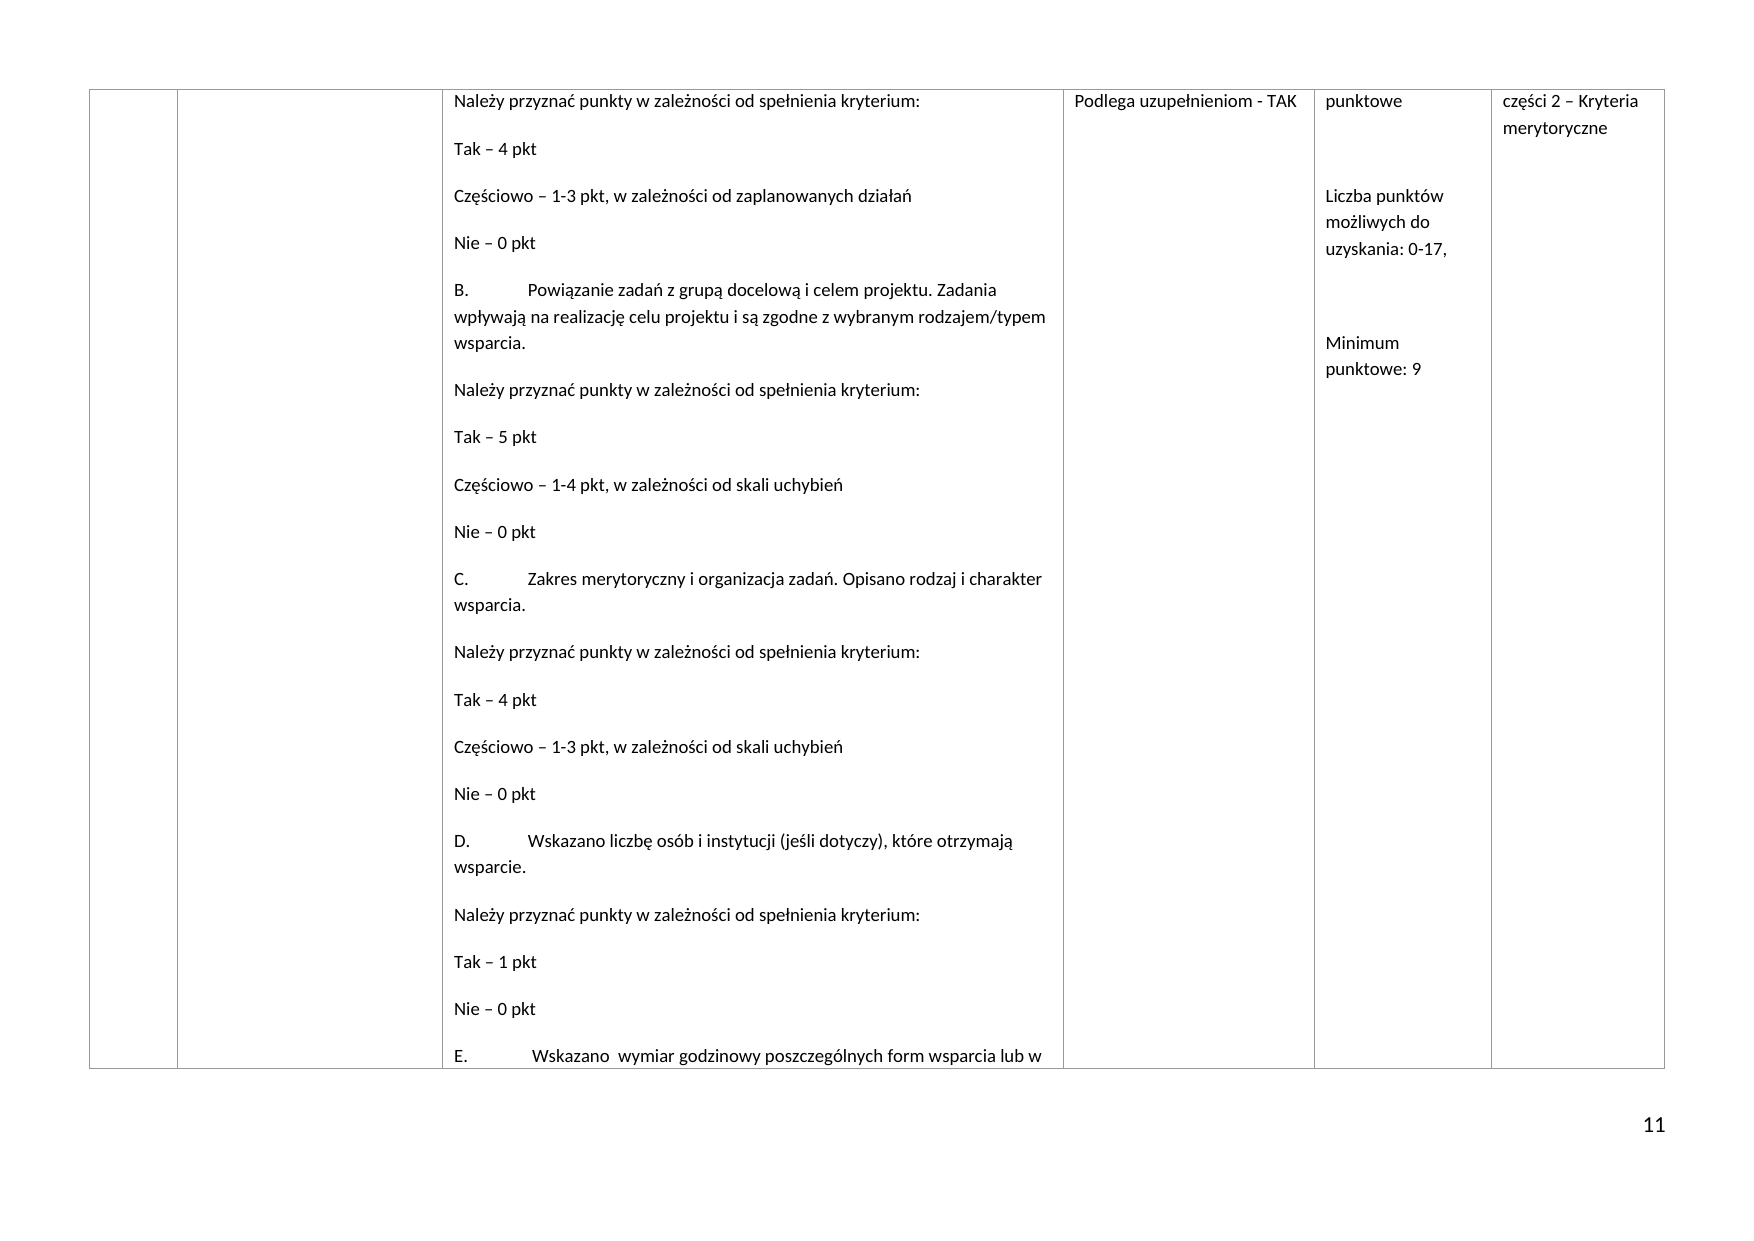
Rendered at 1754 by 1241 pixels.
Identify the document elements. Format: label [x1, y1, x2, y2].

table_cell [178, 90, 442, 1067]
table_cell [1492, 90, 1664, 1067]
table_cell [90, 90, 177, 1067]
table_cell [1064, 90, 1314, 1067]
table_cell [1315, 90, 1491, 1067]
table_cell [443, 90, 1063, 1067]
